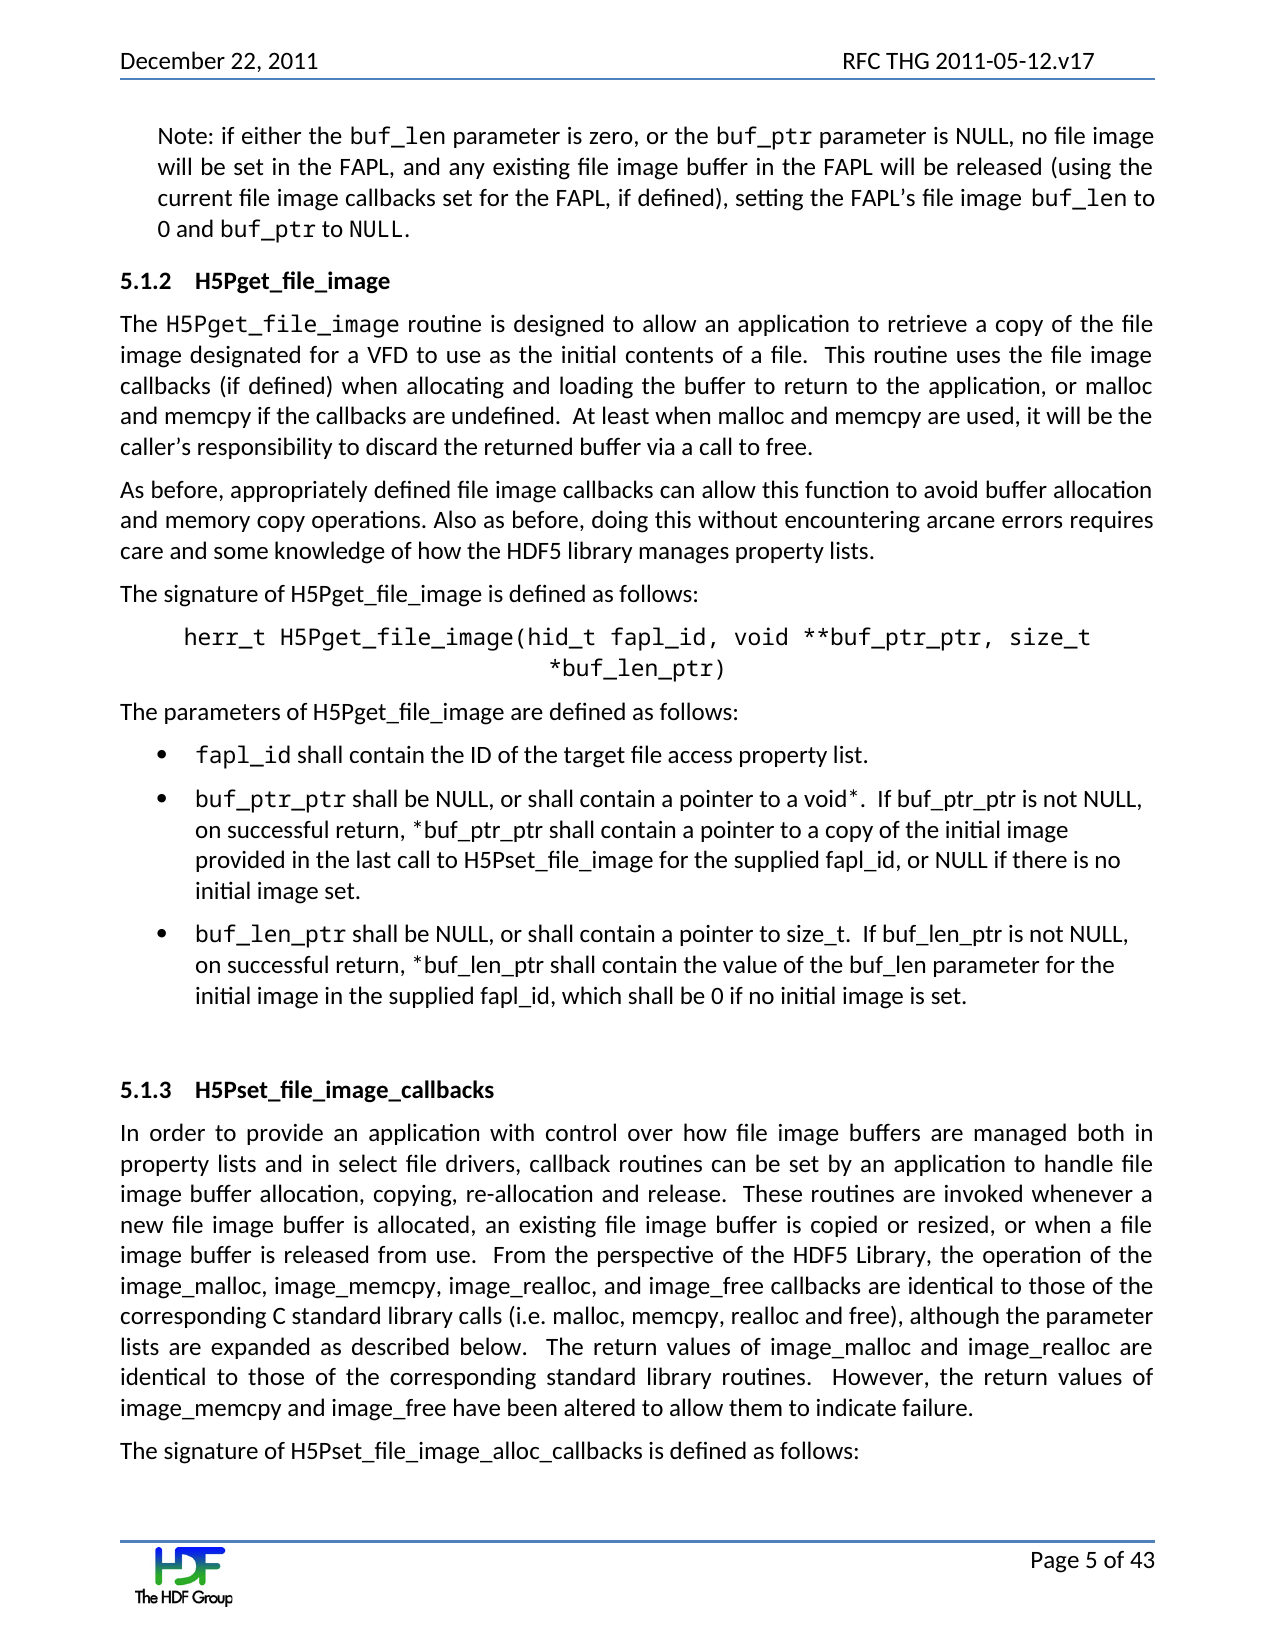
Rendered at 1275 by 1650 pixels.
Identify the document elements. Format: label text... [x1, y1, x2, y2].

text The signature of H5Pget_file_image is defined as follows: [120, 578, 1155, 608]
subtitle H5Pset_file_image_callbacks [120, 1074, 1155, 1105]
text Note: if either the buf_len parameter is zero, or the buf_ptr parameter is NULL, no file image will be set in the FAPL, and any existing file image buffer in the FAPL will be released (using the current file image callbacks set for the FAPL, if defined), setting the FAPL’s file image buf_len to 0 and buf_ptr to NULL. [157, 120, 1155, 244]
text herr_t H5Pget_file_image(hid_t fapl_id, void **buf_ptr_ptr, size_t *buf_len_ptr) [120, 621, 1155, 683]
text The parameters of H5Pget_file_image are defined as follows: [120, 696, 1155, 727]
subtitle H5Pget_file_image [120, 265, 1155, 296]
picture [135, 1547, 233, 1607]
list buf_len_ptr shall be NULL, or shall contain a pointer to size_t. If buf_len_ptr is not NULL, on successful return, *buf_len_ptr shall contain the value of the buf_len parameter for the initial image in the supplied fapl_id, which shall be 0 if no initial image is set. [157, 918, 1155, 1010]
text In order to provide an application with control over how file image buffers are managed both in property lists and in select file drivers, callback routines can be set by an application to handle file image buffer allocation, copying, re-allocation and release. These routines are invoked whenever a new file image buffer is allocated, an existing file image buffer is copied or resized, or when a file image buffer is released from use. From the perspective of the HDF5 Library, the operation of the image_malloc, image_memcpy, image_realloc, and image_free callbacks are identical to those of the corresponding C standard library calls (i.e. malloc, memcpy, realloc and free), although the parameter lists are expanded as described below. The return values of image_malloc and image_realloc are identical to those of the corresponding standard library routines. However, the return values of image_memcpy and image_free have been altered to allow them to indicate failure. [120, 1117, 1155, 1422]
text As before, appropriately defined file image callbacks can allow this function to avoid buffer allocation and memory copy operations. Also as before, doing this without encountering arcane errors requires care and some knowledge of how the HDF5 library manages property lists. [120, 474, 1155, 566]
text The H5Pget_file_image routine is designed to allow an application to retrieve a copy of the file image designated for a VFD to use as the initial contents of a file. This routine uses the file image callbacks (if defined) when allocating and loading the buffer to return to the application, or malloc and memcpy if the callbacks are undefined. At least when malloc and memcpy are used, it will be the caller’s responsibility to discard the returned buffer via a call to free. [120, 308, 1155, 461]
list buf_ptr_ptr shall be NULL, or shall contain a pointer to a void*. If buf_ptr_ptr is not NULL, on successful return, *buf_ptr_ptr shall contain a pointer to a copy of the initial image provided in the last call to H5Pset_file_image for the supplied fapl_id, or NULL if there is no initial image set. [157, 783, 1155, 906]
list fapl_id shall contain the ID of the target file access property list. [157, 739, 1155, 770]
text The signature of H5Pset_file_image_alloc_callbacks is defined as follows: [120, 1435, 1155, 1466]
